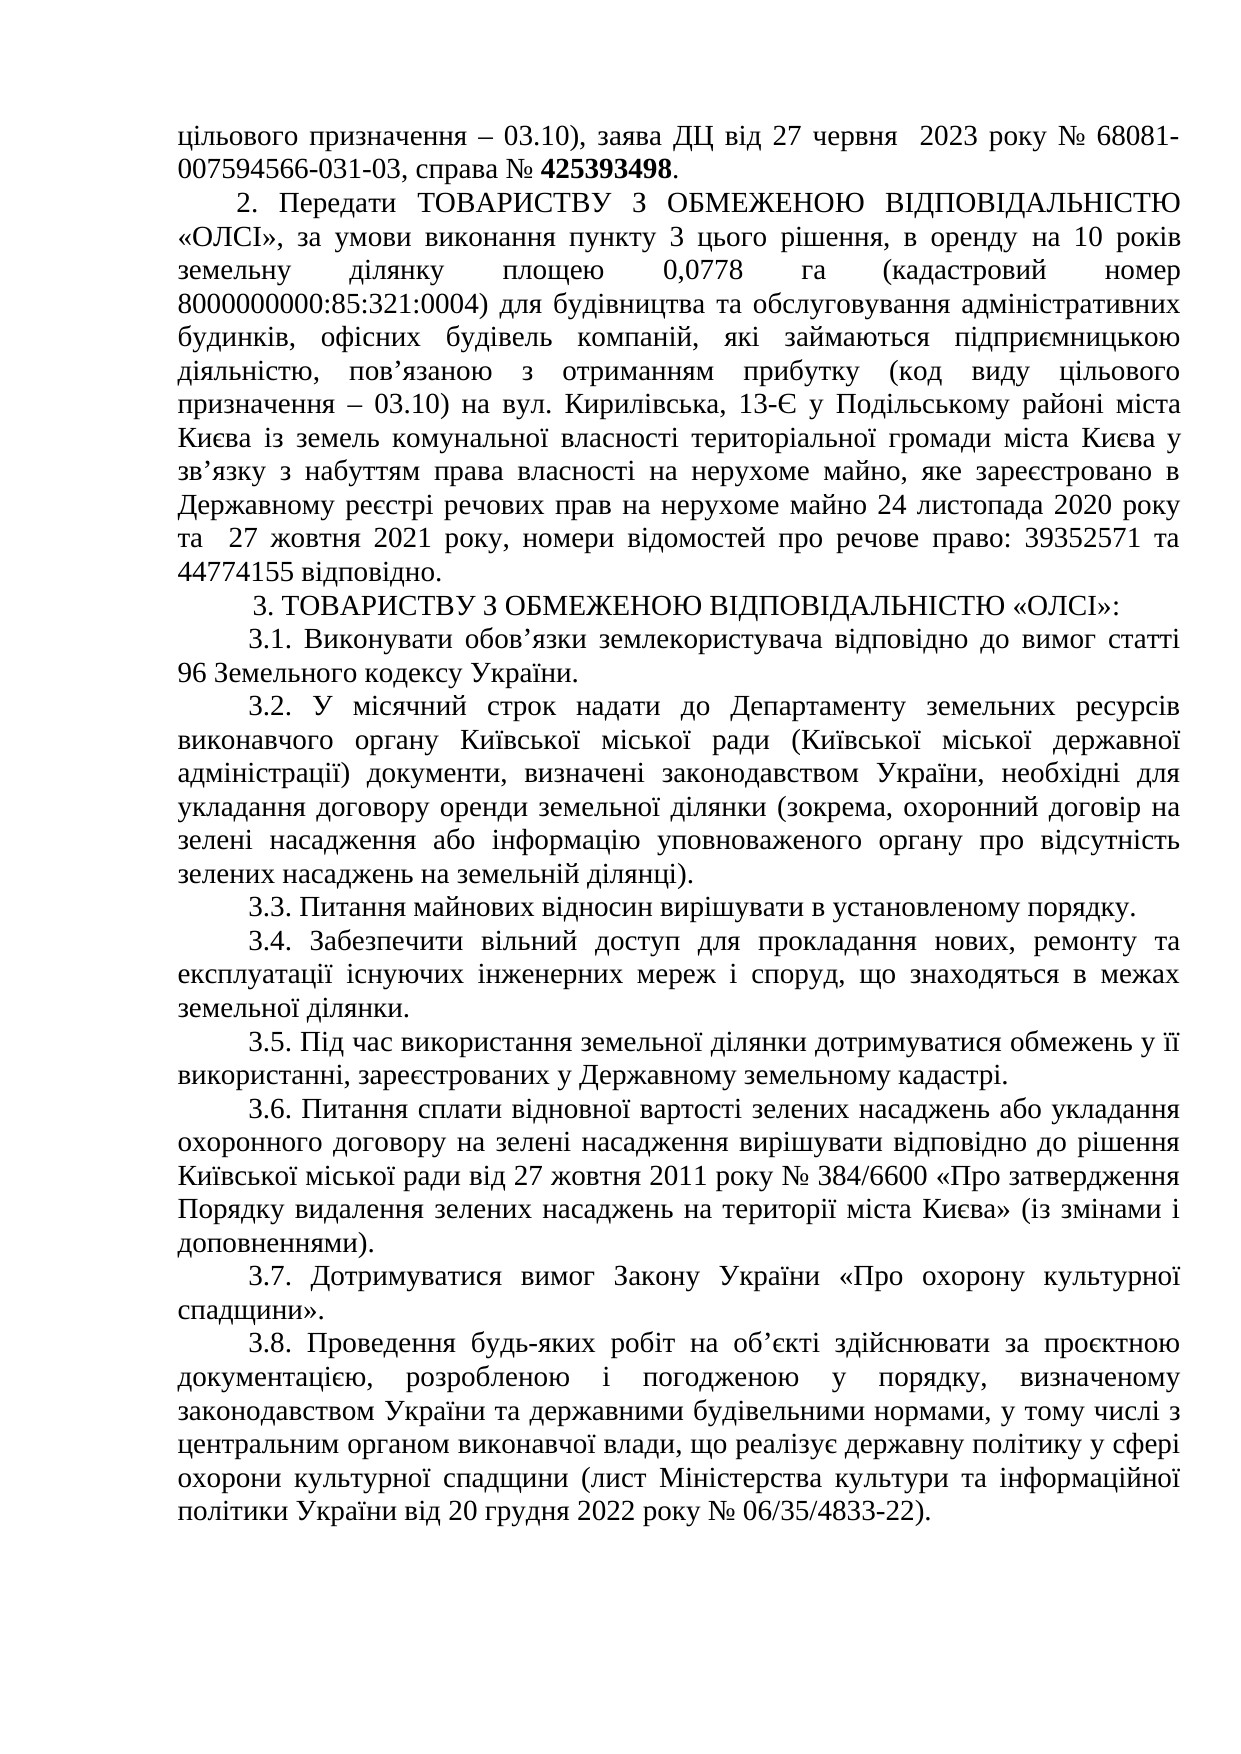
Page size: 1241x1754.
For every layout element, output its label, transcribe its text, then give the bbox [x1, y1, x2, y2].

text 3.4. Забезпечити вільний доступ для прокладання нових, ремонту та експлуатації існуючих інженерних мереж і споруд, що знаходяться в межах земельної ділянки. [177, 923, 1181, 1024]
text 3.8. Проведення будь-яких робіт на об’єкті здійснювати за проєктною документацією, розробленою і погодженою у порядку, визначеному законодавством України та державними будівельними нормами, у тому числі з центральним органом виконавчої влади, що реалізує державну політику у сфері охорони культурної спадщини (лист Міністерства культури та інформаційної політики України від 20 грудня 2022 року № 06/35/4833-22). [177, 1326, 1181, 1527]
text 3.5. Під час використання земельної ділянки дотримуватися обмежень у її використанні, зареєстрованих у Державному земельному кадастрі. [177, 1024, 1181, 1091]
text 3.1. Виконувати обов’язки землекористувача відповідно до вимог статті 96 Земельного кодексу України. [177, 621, 1181, 688]
text 3.2. У місячний строк надати до Департаменту земельних ресурсів виконавчого органу Київської міської ради (Київської міської державної адміністрації) документи, визначені законодавством України, необхідні для укладання договору оренди земельної ділянки (зокрема, охоронний договір на зелені насадження або інформацію уповноваженого органу про відсутність зелених насаджень на земельній ділянці). [177, 688, 1181, 889]
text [177, 118, 1181, 185]
text 3.3. Питання майнових відносин вирішувати в установленому порядку. [177, 889, 1181, 923]
text 3. ТОВАРИСТВУ З ОБМЕЖЕНОЮ ВІДПОВІДАЛЬНІСТЮ «ОЛСІ»: [177, 588, 1181, 621]
text 3.6. Питання сплати відновної вартості зелених насаджень або укладання охоронного договору на зелені насадження вирішувати відповідно до рішення Київської міської ради від 27 жовтня 2011 року № 384/6600 «Про затвердження Порядку видалення зелених насаджень на території міста Києва» (із змінами і доповненнями). [177, 1091, 1181, 1258]
text 3.7. Дотримуватися вимог Закону України «Про охорону культурної спадщини». [177, 1258, 1181, 1326]
text 2. Передати ТОВАРИСТВУ З ОБМЕЖЕНОЮ ВІДПОВІДАЛЬНІСТЮ «ОЛСІ», за умови виконання пункту 3 цього рішення, в оренду на 10 років земельну ділянку площею 0,0778 га (кадастровий номер 8000000000:85:321:0004) для будівництва та обслуговування адміністративних будинків, офісних будівель компаній, які займаються підприємницькою діяльністю, пов’язаною з отриманням прибутку (код виду цільового призначення – 03.10) на вул. Кирилівська, 13-Є у Подільському районі міста Києва із земель комунальної власності територіальної громади міста Києва у зв’язку з набуттям права власності на нерухоме майно, яке зареєстровано в Державному реєстрі речових прав на нерухоме майно 24 листопада 2020 року та 27 жовтня 2021 року, номери відомостей про речове право: 39352571 та 44774155 відповідно. [177, 185, 1181, 588]
